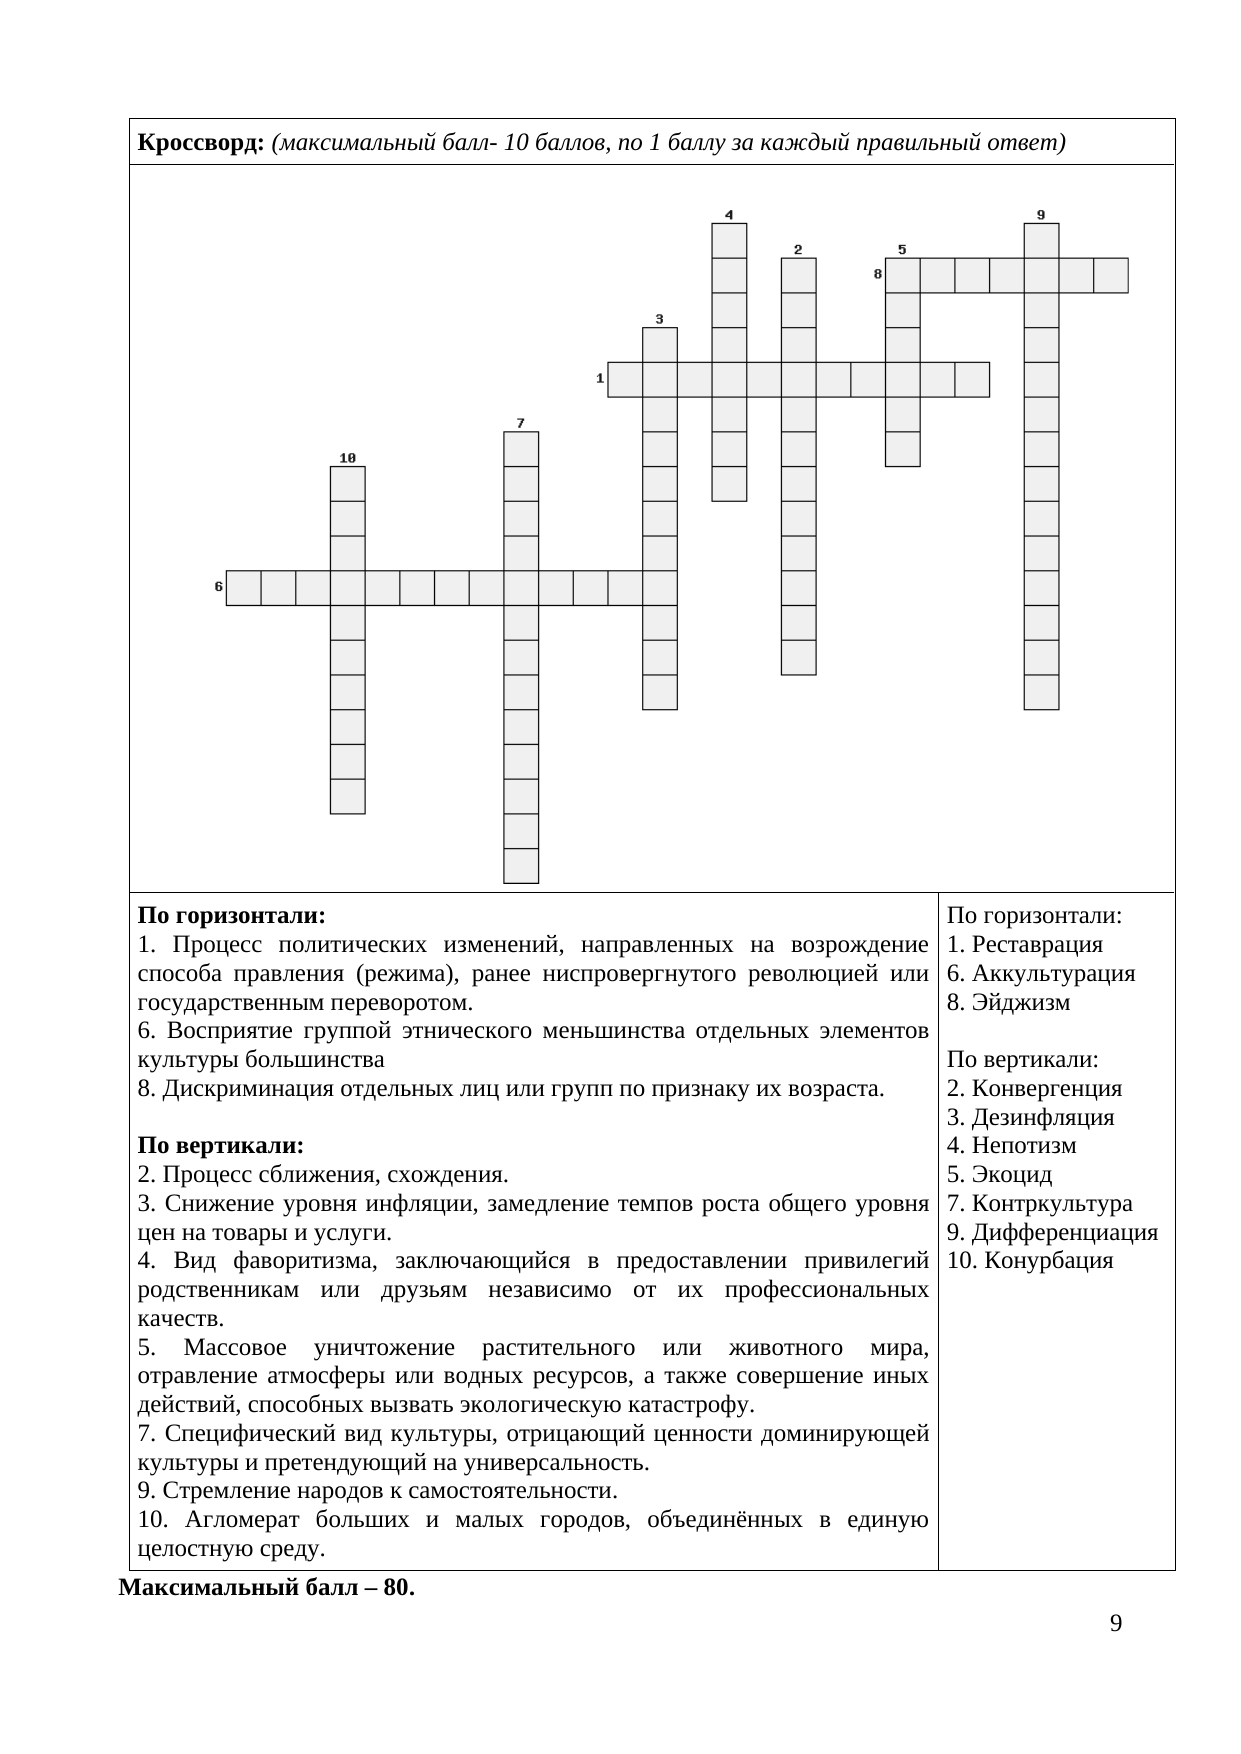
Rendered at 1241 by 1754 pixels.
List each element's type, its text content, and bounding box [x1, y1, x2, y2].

table_cell [130, 164, 1175, 892]
picture [175, 172, 1129, 884]
text Максимальный балл – 80. [118, 1570, 1122, 1602]
table_cell По горизонтали: 1. Процесс политических изменений, направленных на возрождение способа правления (режима), ранее ниспровергнутого революцией или государственным переворотом. 6. Восприятие группой этнического меньшинства отдельных элементов культуры большинства 8. Дискриминация отдельных лиц или групп по признаку их возраста. По вертикали: 2. Процесс сближения, схождения. 3. Снижение уровня инфляции, замедление темпов роста общего уровня цен на товары и услуги. 4. Вид фаворитизма, заключающийся в предоставлении привилегий родственникам или друзьям независимо от их профессиональных качеств. 5. Массовое уничтожение растительного или животного мира, отравление атмосферы или водных ресурсов, а также совершение иных действий, способных вызвать экологическую катастрофу. 7. Специфический вид культуры, отрицающий ценности доминирующей культуры и претендующий на универсальность. 9. Стремление народов к самостоятельности. 10. Агломерат больших и малых городов, объединённых в единую целостную среду. [130, 893, 938, 1570]
table_cell По горизонтали: 1. Реставрация 6. Аккультурация 8. Эйджизм По вертикали: 2. Конвергенция 3. Дезинфляция 4. Непотизм 5. Экоцид 7. Контркультура 9. Дифференциация 10. Конурбация [939, 892, 1175, 1570]
table_header Кроссворд: (максимальный балл- 10 баллов, по 1 баллу за каждый правильный ответ) [130, 119, 1175, 164]
